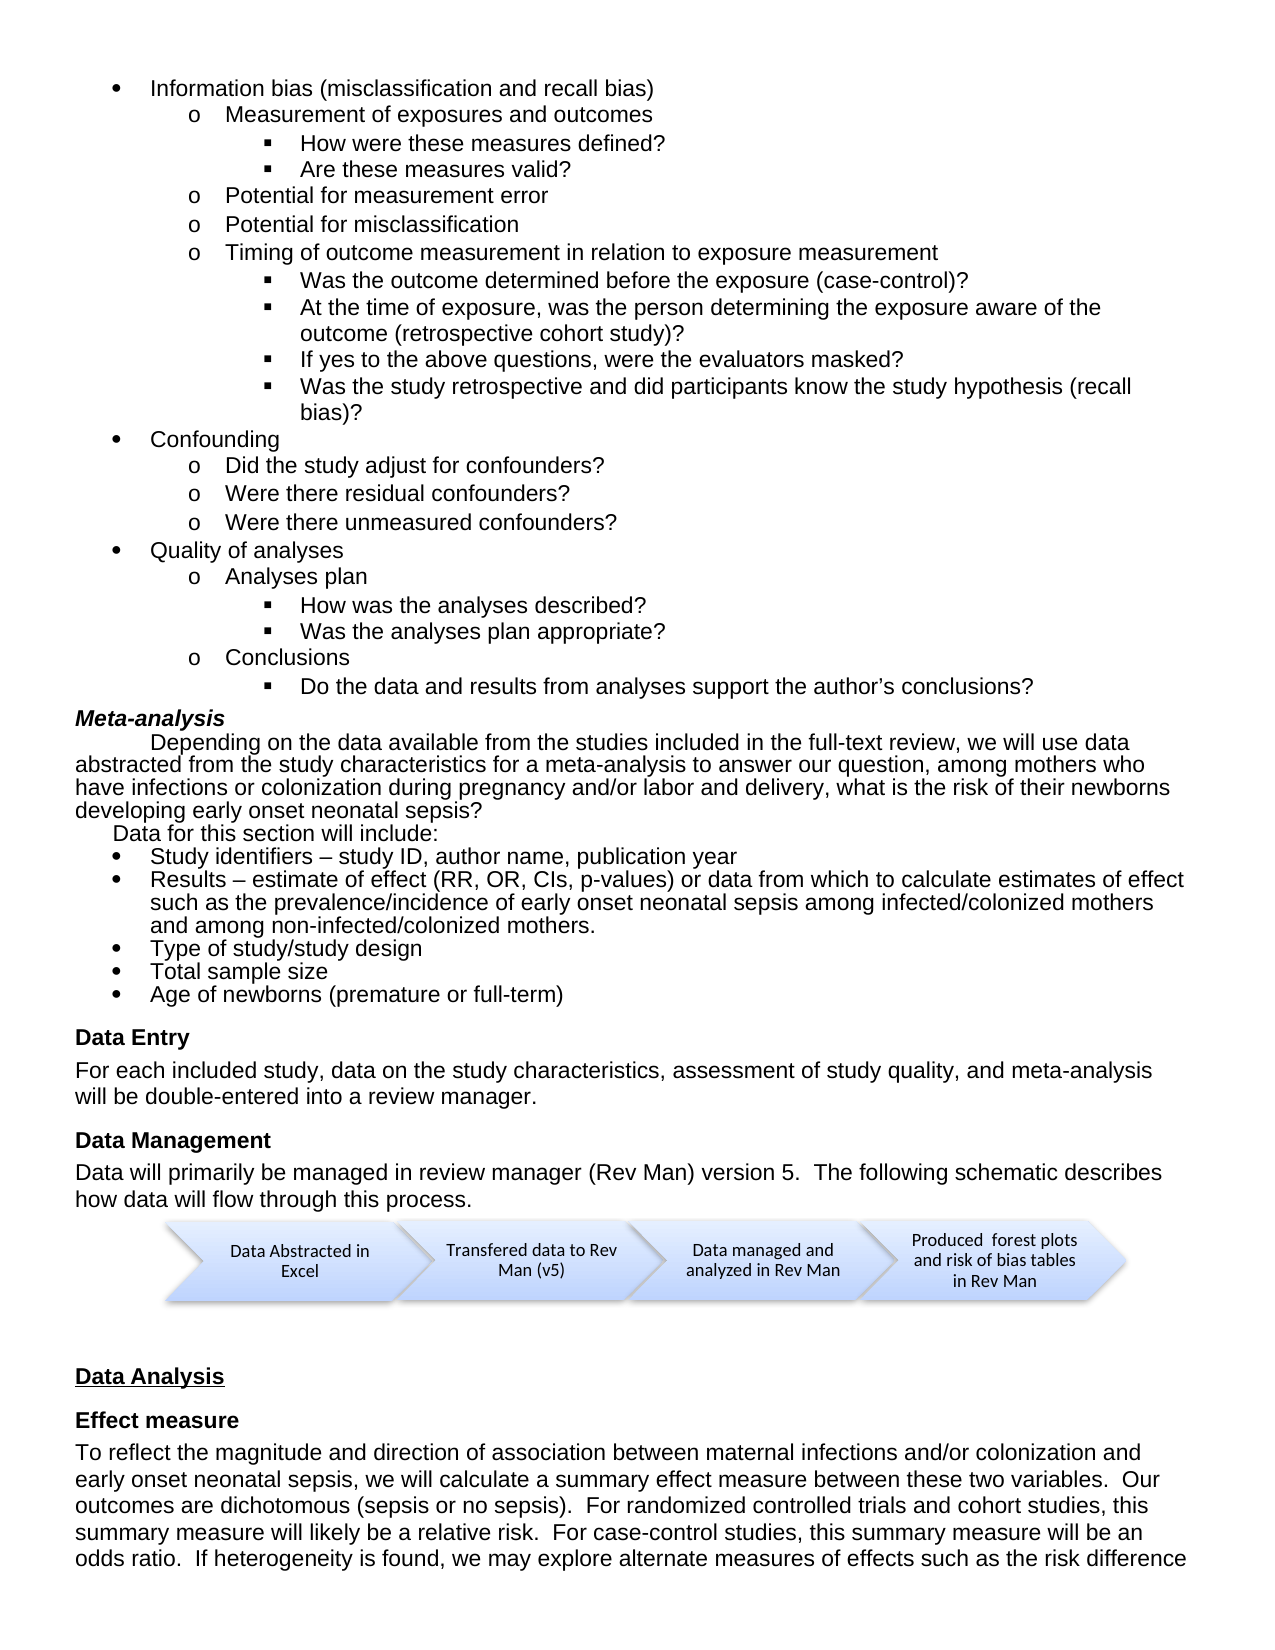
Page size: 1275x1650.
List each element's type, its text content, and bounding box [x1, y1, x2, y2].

list Total sample size [112, 961, 1191, 984]
list Measurement of exposures and outcomes [187, 101, 1191, 130]
subtitle Meta-analysis [75, 705, 1191, 732]
list Results – estimate of effect (RR, OR, CIs, p-values) or data from which to calculate estimates of effect such as the prevalence/incidence of early onset neonatal sepsis among infected/colonized mothers and among non-infected/colonized mothers. [112, 869, 1191, 938]
list Quality of analyses [112, 537, 1191, 563]
subtitle Data Management [75, 1130, 1191, 1153]
text Depending on the data available from the studies included in the full-text review, we will use data abstracted from the study characteristics for a meta-analysis to answer our question, among mothers who have infections or colonization during pregnancy and/or labor and delivery, what is the risk of their newborns developing early onset neonatal sepsis? [75, 732, 1191, 823]
list How were these measures defined? [262, 130, 1191, 156]
list Type of study/study design [112, 938, 1191, 961]
list Conclusions [187, 644, 1191, 673]
list Study identifiers – study ID, author name, publication year [112, 846, 1191, 869]
list Potential for measurement error [187, 182, 1191, 211]
subtitle Effect measure [75, 1410, 1191, 1433]
list Was the study retrospective and did participants know the study hypothesis (recall bias)? [262, 373, 1191, 426]
list Was the analyses plan appropriate? [262, 618, 1191, 644]
list Were there residual confounders? [187, 480, 1191, 508]
list Were there unmeasured confounders? [187, 508, 1191, 537]
subtitle Data Analysis [75, 1363, 1191, 1389]
list Was the outcome determined before the exposure (case-control)? [262, 267, 1191, 294]
list Potential for misclassification [187, 211, 1191, 239]
list How was the analyses described? [262, 592, 1191, 618]
list Information bias (misclassification and recall bias) [112, 75, 1191, 101]
list Are these measures valid? [262, 156, 1191, 182]
list Age of newborns (premature or full-term) [112, 984, 1191, 1007]
text Data will primarily be managed in review manager (Rev Man) version 5. The following schematic describes how data will flow through this process. [75, 1159, 1191, 1212]
list Did the study adjust for confounders? [187, 452, 1191, 480]
list If yes to the above questions, were the evaluators masked? [262, 346, 1191, 373]
list Confounding [112, 426, 1191, 452]
list At the time of exposure, was the person determining the exposure aware of the outcome (retrospective cohort study)? [262, 294, 1191, 346]
subtitle Data Entry [75, 1027, 1191, 1050]
list Do the data and results from analyses support the author’s conclusions? [262, 673, 1191, 699]
list Timing of outcome measurement in relation to exposure measurement [187, 239, 1191, 267]
text Data for this section will include: [75, 823, 1191, 846]
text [75, 1439, 1191, 1571]
list Analyses plan [187, 563, 1191, 592]
text For each included study, data on the study characteristics, assessment of study quality, and meta-analysis will be double-entered into a review manager. [75, 1057, 1191, 1109]
